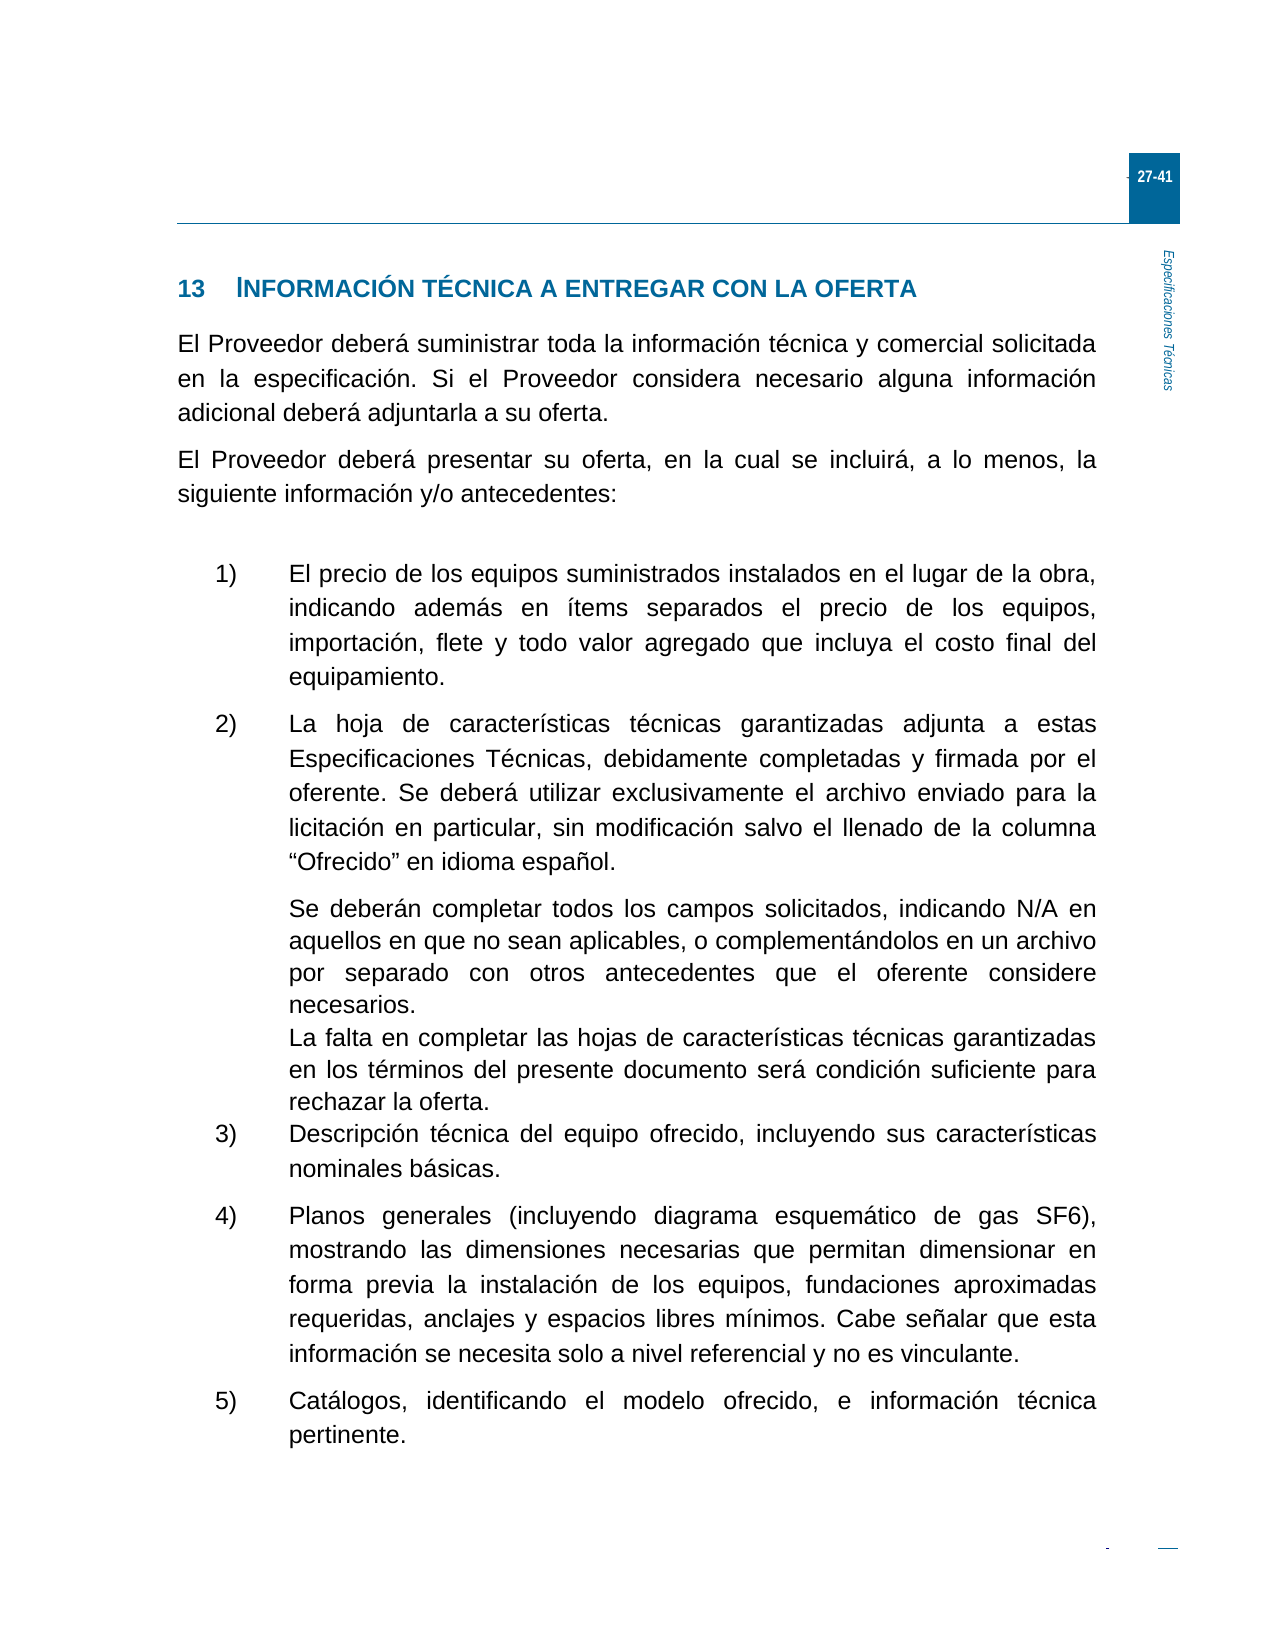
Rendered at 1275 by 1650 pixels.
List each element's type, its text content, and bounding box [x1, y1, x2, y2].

picture [1164, 357, 1172, 366]
picture [1164, 271, 1172, 283]
picture [1164, 372, 1172, 378]
subtitle INFORMACIÓN TÉCNICA A ENTREGAR CON LA OFERTA [177, 271, 1098, 304]
picture [1164, 305, 1172, 311]
text El Proveedor deberá suministrar toda la información técnica y comercial solicitada en la especificación. Si el Proveedor considera necesario alguna información adicional deberá adjuntarla a su oferta. [177, 329, 1098, 427]
picture [1164, 350, 1172, 356]
picture [1164, 292, 1172, 298]
list La hoja de características técnicas garantizadas adjunta a estas Especificaciones Técnicas, debidamente completadas y firmada por el oferente. Se deberá utilizar exclusivamente el archivo enviado para la licitación en particular, sin modificación salvo el llenado de la columna “Ofrecido” en idioma español. [215, 709, 1098, 876]
list Catálogos, identificando el modelo ofrecido, e información técnica pertinente. [215, 1386, 1098, 1449]
picture [1164, 264, 1172, 270]
picture [1164, 327, 1172, 333]
list Se deberán completar todos los campos solicitados, indicando N/A en aquellos en que no sean aplicables, o complementándolos en un archivo por separado con otros antecedentes que el oferente considere necesarios. [288, 894, 1098, 1019]
picture [1164, 385, 1172, 391]
text El Proveedor deberá presentar su oferta, en la cual se incluirá, a lo menos, la siguiente información y/o antecedentes: [177, 445, 1098, 508]
list La falta en completar las hojas de características técnicas garantizadas en los términos del presente documento será condición suficiente para rechazar la oferta. [288, 1023, 1098, 1116]
list Planos generales (incluyendo diagrama esquemático de gas SF6), mostrando las dimensiones necesarias que permitan dimensionar en forma previa la instalación de los equipos, fundaciones aproximadas requeridas, anclajes y espacios libres mínimos. Cabe señalar que esta información se necesita solo a nivel referencial y no es vinculante. [215, 1201, 1098, 1367]
list El precio de los equipos suministrados instalados en el lugar de la obra, indicando además en ítems separados el precio de los equipos, importación, flete y todo valor agregado que incluya el costo final del equipamiento. [215, 559, 1098, 691]
list Descripción técnica del equipo ofrecido, incluyendo sus características nominales básicas. [215, 1119, 1098, 1182]
picture [1164, 333, 1172, 339]
picture [1164, 258, 1172, 264]
